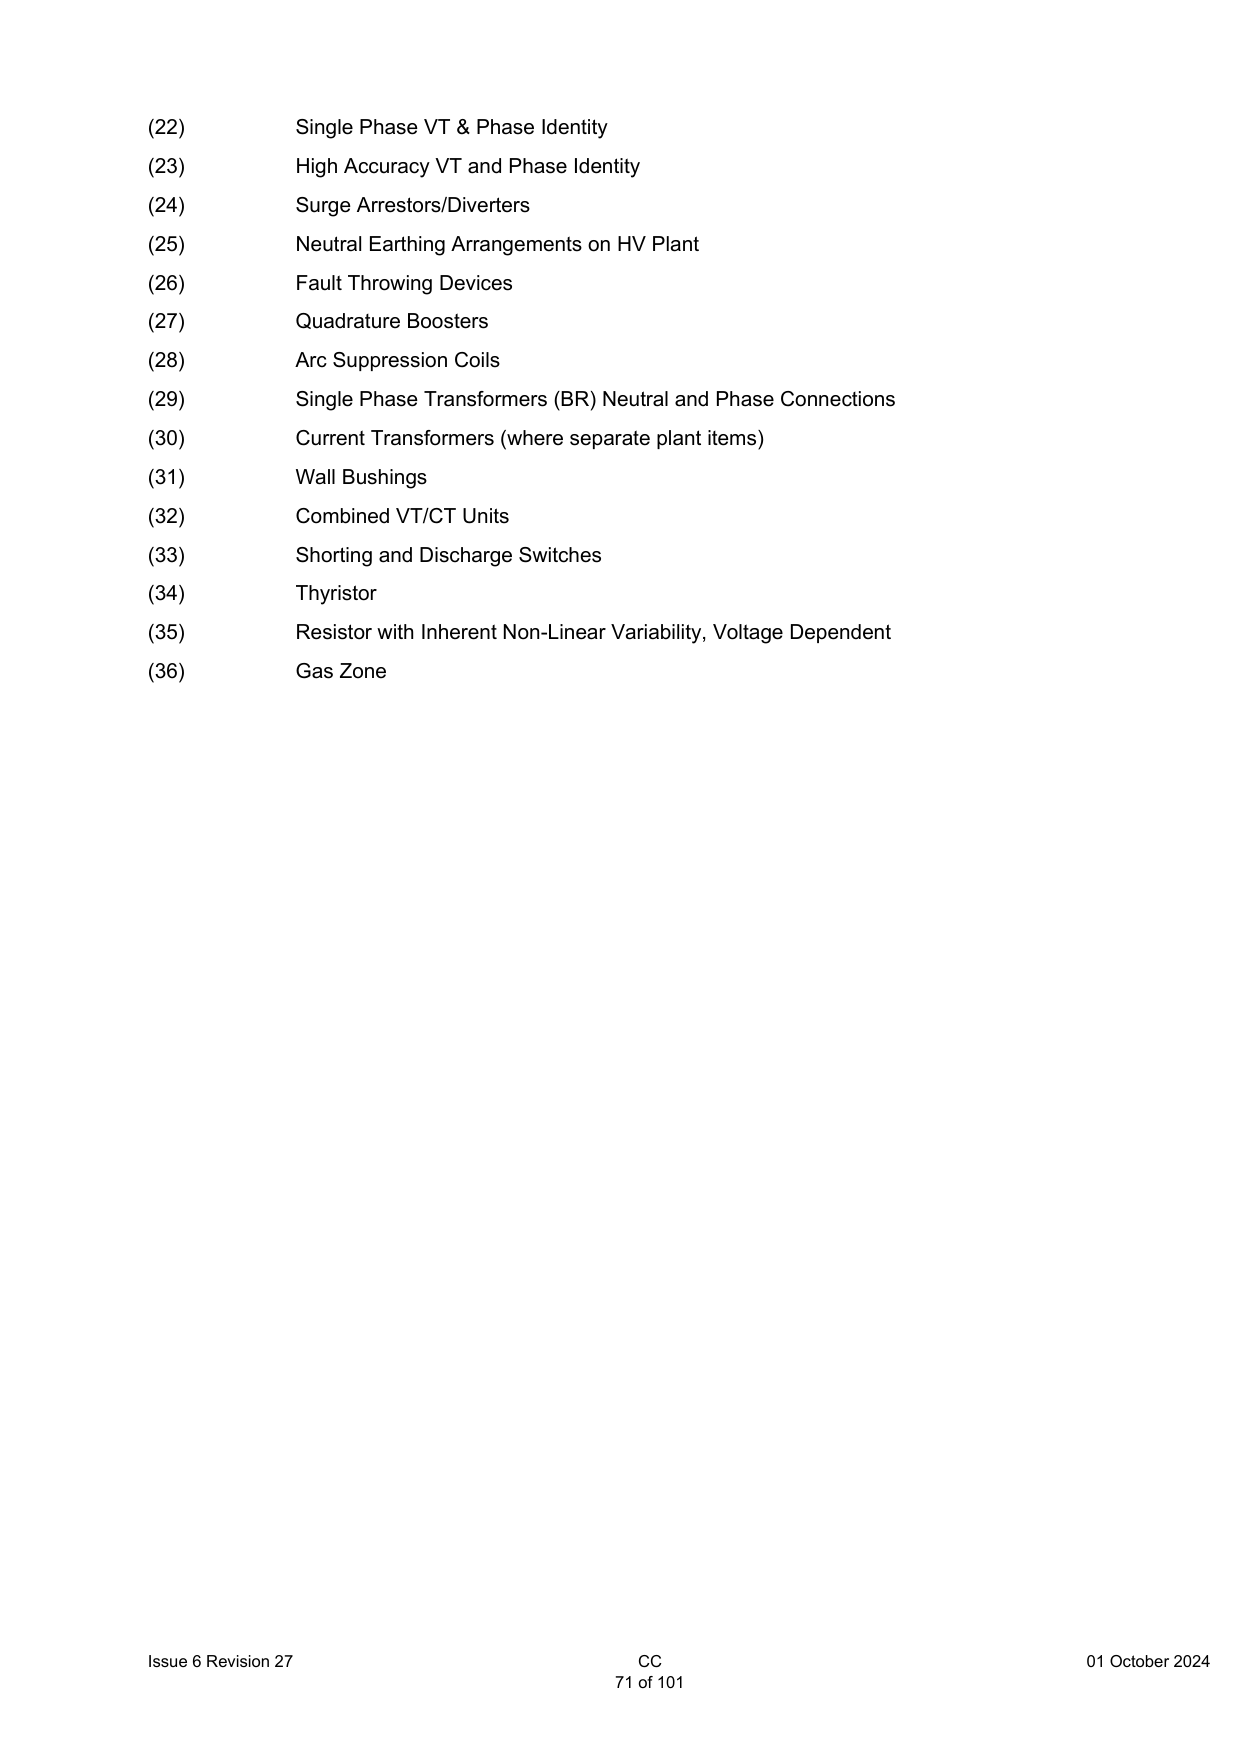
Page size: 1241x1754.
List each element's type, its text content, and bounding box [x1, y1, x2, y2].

text (24) Surge Arrestors/Diverters [148, 193, 1152, 217]
text (35) Resistor with Inherent Non-Linear Variability, Voltage Dependent [148, 620, 1152, 644]
text (22) Single Phase VT & Phase Identity [148, 115, 1152, 139]
text (23) High Accuracy VT and Phase Identity [148, 154, 1152, 178]
text (27) Quadrature Boosters [148, 309, 1152, 333]
text (34) Thyristor [148, 581, 1152, 605]
text (32) Combined VT/CT Units [148, 503, 1152, 527]
text (25) Neutral Earthing Arrangements on HV Plant [148, 232, 1152, 256]
text (29) Single Phase Transformers (BR) Neutral and Phase Connections [148, 387, 1152, 411]
text (33) Shorting and Discharge Switches [148, 542, 1152, 566]
text (36) Gas Zone [148, 659, 1152, 683]
text (26) Fault Throwing Devices [148, 270, 1152, 294]
text (28) Arc Suppression Coils [148, 348, 1152, 372]
text (31) Wall Bushings [148, 465, 1152, 489]
text (30) Current Transformers (where separate plant items) [148, 426, 1152, 450]
